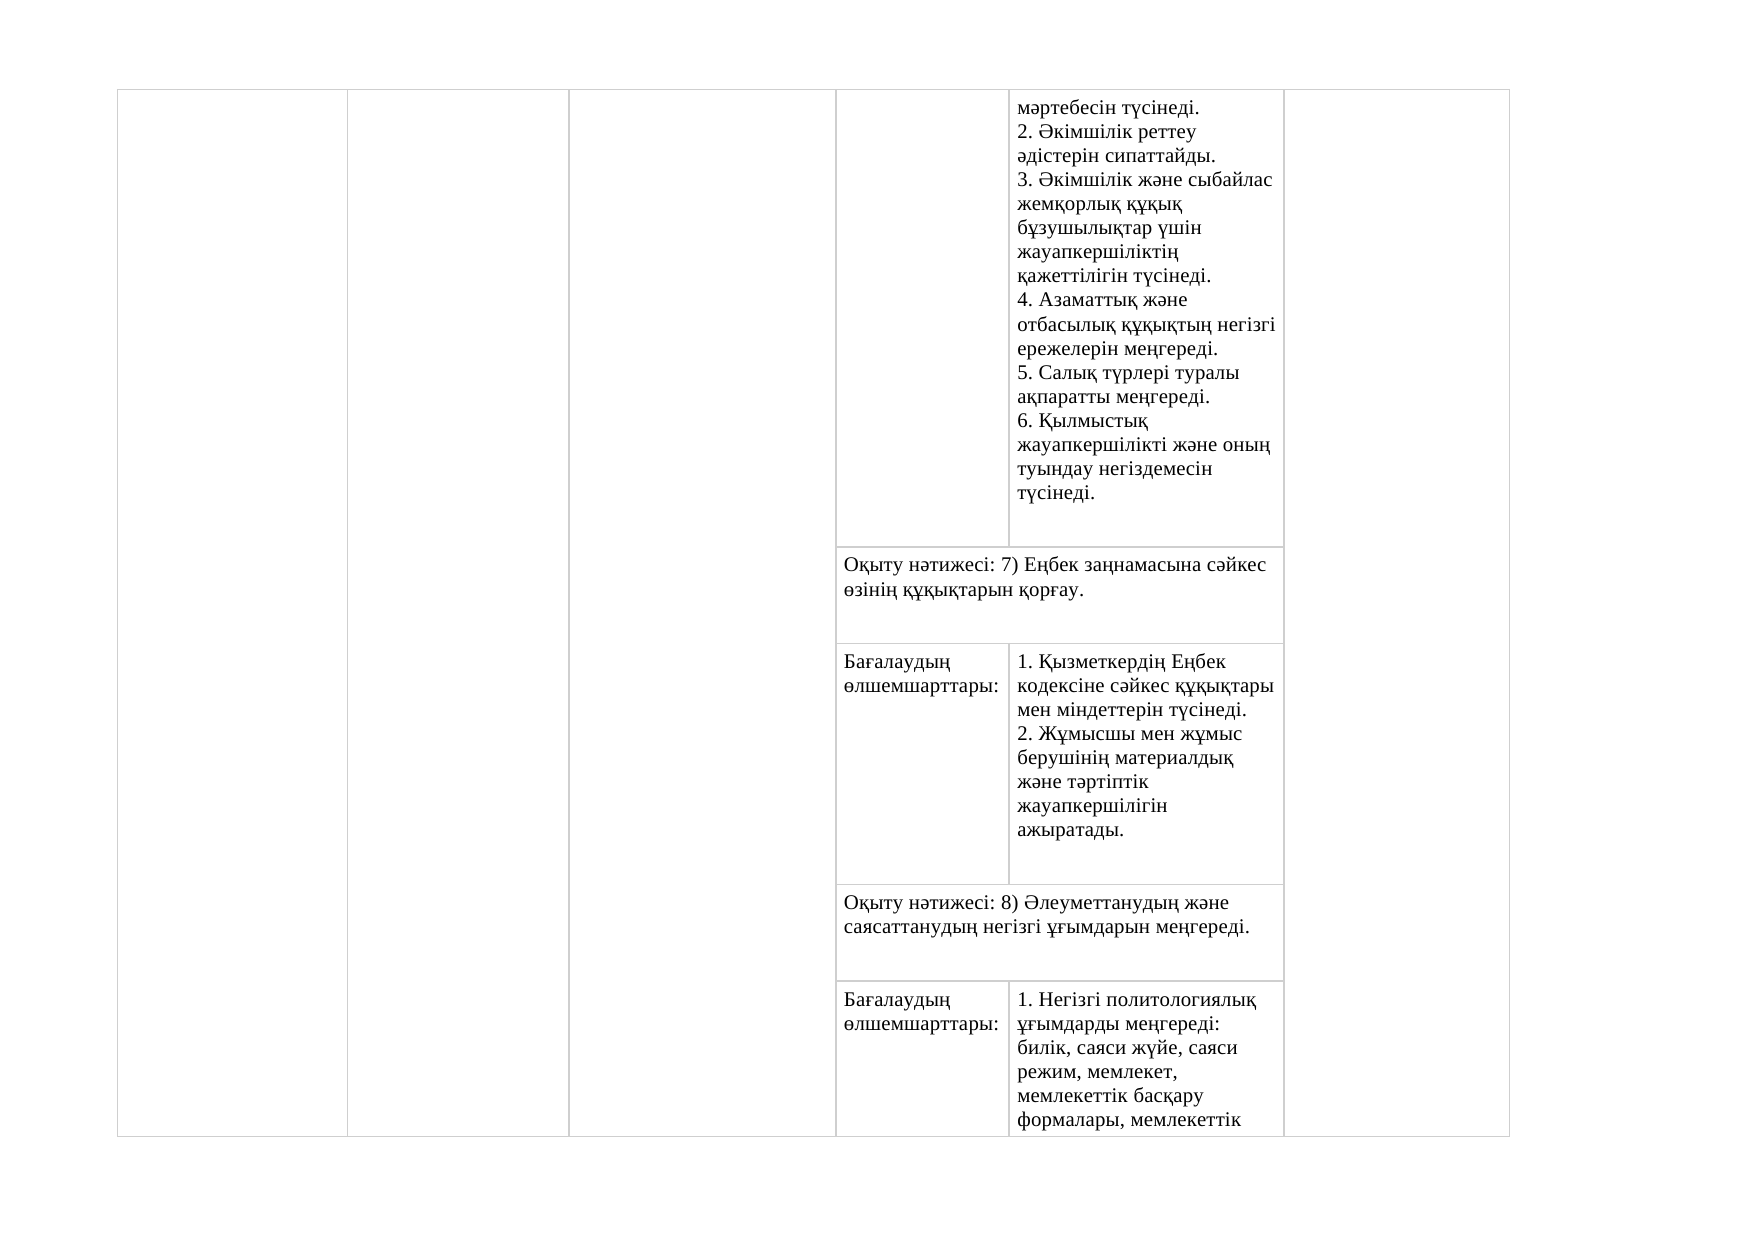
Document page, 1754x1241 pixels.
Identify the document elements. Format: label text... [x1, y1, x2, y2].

table_cell Оқыту нәтижесі: 8) Әлеуметтанудың және саясаттанудың негізгі ұғымдарын меңгереді. [837, 885, 1283, 980]
table_cell Оқыту нәтижесі: 7) Еңбек заңнамасына сәйкес өзінің құқықтарын қорғау. [837, 548, 1283, 643]
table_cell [1010, 90, 1283, 546]
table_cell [837, 982, 1008, 1136]
table_cell Бағалаудың өлшемшарттары: [837, 644, 1008, 884]
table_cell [1010, 982, 1283, 1136]
table_cell 1. Қызметкердің Еңбек кодексіне сәйкес құқықтары мен міндеттерін түсінеді. 2. Жұмысшы мен жұмыс берушінің материалдық және тәртіптік жауапкершілігін ажыратады. [1010, 644, 1283, 884]
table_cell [837, 90, 1008, 546]
